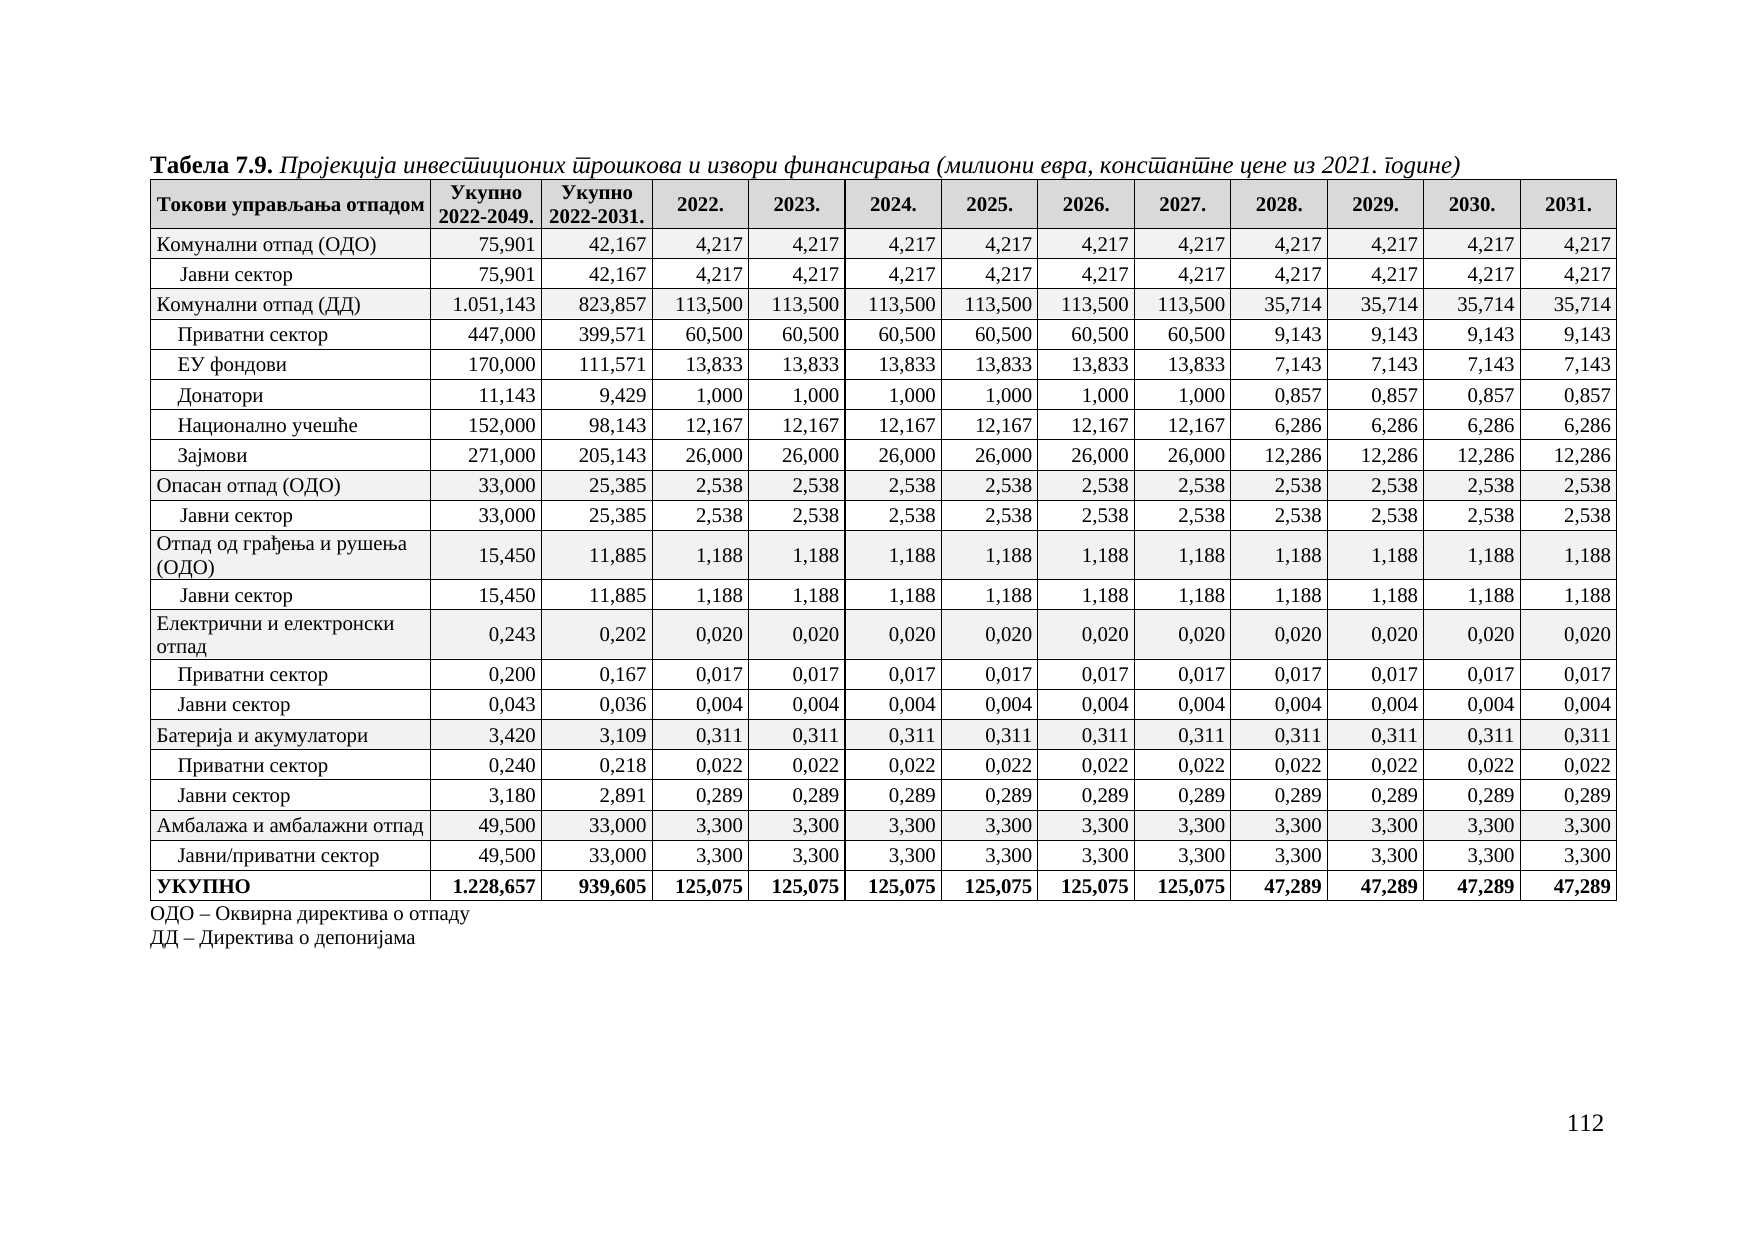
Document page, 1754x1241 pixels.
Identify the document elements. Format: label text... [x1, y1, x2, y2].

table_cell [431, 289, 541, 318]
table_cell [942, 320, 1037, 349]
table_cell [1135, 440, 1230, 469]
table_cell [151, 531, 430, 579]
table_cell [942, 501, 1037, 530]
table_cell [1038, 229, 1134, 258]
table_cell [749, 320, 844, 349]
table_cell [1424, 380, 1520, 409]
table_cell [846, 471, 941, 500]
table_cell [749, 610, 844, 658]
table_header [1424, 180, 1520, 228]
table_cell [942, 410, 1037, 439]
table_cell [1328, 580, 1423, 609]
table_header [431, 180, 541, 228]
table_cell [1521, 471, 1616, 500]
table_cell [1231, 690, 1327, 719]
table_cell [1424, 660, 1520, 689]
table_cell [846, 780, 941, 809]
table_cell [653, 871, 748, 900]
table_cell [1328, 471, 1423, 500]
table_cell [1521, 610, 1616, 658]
text ОДО – Оквирна директива о отпаду [150, 901, 1604, 925]
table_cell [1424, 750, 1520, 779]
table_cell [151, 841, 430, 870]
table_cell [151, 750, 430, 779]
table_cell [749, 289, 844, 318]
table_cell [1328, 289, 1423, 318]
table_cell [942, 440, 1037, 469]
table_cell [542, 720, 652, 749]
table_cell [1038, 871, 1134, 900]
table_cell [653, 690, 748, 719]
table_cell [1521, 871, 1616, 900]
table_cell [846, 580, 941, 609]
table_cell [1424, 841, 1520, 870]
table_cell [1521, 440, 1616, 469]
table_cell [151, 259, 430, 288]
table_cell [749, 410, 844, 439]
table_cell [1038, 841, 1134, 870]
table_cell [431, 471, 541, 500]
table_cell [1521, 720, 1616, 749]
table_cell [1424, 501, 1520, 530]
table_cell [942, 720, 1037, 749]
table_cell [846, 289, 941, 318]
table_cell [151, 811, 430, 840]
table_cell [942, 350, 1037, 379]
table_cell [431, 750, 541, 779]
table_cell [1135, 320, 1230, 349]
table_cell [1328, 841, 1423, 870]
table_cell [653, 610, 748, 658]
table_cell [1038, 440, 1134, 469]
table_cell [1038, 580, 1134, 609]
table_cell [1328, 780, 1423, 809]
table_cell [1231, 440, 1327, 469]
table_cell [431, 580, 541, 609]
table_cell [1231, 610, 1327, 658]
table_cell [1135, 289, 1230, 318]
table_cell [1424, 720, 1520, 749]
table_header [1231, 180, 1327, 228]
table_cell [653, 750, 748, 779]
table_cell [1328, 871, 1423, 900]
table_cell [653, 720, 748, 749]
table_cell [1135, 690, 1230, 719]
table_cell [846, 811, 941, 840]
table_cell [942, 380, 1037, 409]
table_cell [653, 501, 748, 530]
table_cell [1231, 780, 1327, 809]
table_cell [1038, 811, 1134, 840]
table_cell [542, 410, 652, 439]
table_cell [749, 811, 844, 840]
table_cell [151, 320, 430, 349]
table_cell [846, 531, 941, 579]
text ДД – Директива о депонијама [150, 925, 1604, 949]
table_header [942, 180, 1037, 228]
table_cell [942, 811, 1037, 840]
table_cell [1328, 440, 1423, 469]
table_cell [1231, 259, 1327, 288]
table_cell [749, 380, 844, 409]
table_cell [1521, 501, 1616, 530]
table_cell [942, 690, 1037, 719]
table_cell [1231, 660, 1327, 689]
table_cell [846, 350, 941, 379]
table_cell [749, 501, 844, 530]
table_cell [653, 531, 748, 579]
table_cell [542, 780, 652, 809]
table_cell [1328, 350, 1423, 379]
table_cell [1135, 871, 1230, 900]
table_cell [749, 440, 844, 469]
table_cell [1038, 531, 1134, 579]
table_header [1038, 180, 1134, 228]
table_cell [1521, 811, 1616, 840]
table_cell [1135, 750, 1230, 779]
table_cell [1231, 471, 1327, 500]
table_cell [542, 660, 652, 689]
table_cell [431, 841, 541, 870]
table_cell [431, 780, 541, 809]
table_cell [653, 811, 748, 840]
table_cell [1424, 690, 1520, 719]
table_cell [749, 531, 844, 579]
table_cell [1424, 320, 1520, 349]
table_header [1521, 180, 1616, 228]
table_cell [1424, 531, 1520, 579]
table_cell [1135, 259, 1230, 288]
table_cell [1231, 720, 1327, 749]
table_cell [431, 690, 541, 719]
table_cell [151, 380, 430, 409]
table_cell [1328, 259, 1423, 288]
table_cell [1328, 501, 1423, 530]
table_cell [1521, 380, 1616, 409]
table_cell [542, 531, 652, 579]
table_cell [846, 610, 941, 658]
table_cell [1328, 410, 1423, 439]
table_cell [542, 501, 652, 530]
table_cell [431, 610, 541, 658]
text Табела 7.9. Пројекција инвестиционих трошкова и извори финансирања (милиони евра, константне цене из 2021. године) [150, 150, 1604, 179]
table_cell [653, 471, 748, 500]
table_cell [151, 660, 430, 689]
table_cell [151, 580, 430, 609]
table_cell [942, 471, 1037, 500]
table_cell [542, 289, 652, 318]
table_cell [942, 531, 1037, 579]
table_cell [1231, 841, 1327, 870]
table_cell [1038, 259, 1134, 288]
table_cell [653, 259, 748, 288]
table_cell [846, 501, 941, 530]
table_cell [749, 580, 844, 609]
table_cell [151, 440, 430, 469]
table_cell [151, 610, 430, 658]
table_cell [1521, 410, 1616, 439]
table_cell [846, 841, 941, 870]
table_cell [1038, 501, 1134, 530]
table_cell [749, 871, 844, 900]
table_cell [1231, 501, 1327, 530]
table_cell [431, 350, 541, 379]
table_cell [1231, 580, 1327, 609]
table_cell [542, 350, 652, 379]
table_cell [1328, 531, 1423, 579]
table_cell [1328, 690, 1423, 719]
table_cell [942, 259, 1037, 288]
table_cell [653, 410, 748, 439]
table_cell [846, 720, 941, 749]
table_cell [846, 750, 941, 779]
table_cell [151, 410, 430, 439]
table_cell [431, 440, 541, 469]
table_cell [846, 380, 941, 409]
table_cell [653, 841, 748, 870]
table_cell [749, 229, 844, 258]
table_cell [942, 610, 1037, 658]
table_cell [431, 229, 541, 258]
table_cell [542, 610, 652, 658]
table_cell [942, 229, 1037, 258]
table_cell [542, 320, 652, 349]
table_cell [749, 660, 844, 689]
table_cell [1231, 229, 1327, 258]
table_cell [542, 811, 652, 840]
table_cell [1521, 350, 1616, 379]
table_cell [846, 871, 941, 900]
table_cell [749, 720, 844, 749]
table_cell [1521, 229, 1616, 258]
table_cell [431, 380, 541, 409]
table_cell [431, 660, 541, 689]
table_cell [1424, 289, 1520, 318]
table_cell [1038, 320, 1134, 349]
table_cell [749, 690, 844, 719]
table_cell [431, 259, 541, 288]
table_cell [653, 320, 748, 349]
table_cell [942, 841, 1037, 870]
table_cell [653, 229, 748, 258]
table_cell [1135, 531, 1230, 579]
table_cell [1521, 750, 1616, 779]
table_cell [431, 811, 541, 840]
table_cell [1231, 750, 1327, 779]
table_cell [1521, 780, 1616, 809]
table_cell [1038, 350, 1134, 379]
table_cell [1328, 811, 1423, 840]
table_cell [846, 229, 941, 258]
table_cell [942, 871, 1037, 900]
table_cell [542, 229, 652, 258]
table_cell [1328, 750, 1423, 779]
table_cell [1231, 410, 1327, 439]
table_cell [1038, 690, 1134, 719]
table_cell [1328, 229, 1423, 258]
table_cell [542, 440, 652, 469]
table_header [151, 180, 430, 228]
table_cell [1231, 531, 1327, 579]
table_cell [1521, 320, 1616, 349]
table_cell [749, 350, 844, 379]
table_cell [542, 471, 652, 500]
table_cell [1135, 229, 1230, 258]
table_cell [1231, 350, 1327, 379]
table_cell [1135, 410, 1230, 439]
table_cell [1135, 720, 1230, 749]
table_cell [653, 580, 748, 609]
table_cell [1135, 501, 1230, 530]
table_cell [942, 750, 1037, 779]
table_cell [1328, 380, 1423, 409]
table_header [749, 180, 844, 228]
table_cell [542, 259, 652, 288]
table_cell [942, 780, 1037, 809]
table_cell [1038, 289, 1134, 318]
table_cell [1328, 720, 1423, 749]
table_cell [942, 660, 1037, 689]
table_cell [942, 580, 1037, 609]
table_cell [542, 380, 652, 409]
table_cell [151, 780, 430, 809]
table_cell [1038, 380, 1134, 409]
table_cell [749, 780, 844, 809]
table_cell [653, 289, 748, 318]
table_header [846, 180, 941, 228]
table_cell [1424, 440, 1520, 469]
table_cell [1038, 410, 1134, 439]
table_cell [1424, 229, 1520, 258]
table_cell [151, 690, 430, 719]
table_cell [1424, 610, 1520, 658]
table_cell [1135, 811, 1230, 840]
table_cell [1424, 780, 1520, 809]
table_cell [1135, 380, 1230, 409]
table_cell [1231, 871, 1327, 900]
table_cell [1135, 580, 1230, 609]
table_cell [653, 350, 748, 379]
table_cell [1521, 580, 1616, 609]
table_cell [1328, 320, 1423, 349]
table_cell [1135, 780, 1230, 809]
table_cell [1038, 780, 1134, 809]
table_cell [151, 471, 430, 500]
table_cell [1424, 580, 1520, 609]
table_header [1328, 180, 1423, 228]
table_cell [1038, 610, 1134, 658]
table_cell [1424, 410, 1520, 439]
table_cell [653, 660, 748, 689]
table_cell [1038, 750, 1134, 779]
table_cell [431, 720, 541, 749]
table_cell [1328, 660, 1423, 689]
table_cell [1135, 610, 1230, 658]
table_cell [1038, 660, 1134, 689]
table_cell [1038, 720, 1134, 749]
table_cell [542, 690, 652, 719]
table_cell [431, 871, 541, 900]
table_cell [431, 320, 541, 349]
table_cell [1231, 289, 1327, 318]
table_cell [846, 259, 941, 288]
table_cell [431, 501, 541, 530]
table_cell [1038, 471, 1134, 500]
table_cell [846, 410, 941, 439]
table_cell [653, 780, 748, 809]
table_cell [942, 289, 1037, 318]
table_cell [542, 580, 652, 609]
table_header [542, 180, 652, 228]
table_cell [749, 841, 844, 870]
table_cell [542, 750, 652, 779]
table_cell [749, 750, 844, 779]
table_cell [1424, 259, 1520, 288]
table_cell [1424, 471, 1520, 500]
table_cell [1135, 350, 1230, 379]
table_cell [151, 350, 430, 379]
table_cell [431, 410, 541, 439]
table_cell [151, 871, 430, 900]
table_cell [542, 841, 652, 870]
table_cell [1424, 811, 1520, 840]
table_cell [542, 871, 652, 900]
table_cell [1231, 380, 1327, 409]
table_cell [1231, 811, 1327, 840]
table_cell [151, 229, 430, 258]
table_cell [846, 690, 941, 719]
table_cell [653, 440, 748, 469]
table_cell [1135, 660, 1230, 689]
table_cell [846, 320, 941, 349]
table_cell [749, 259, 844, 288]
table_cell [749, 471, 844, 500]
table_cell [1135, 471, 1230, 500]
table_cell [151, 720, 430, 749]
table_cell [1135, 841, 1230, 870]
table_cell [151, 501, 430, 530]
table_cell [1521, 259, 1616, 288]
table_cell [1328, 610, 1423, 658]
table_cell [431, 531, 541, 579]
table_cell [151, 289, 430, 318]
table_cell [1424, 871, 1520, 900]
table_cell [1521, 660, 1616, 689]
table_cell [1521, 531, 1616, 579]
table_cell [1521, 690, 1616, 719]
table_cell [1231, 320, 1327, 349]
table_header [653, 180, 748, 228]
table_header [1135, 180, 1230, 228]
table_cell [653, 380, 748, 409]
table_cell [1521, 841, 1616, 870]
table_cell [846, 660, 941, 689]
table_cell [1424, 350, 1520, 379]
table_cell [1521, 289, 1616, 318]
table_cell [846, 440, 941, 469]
